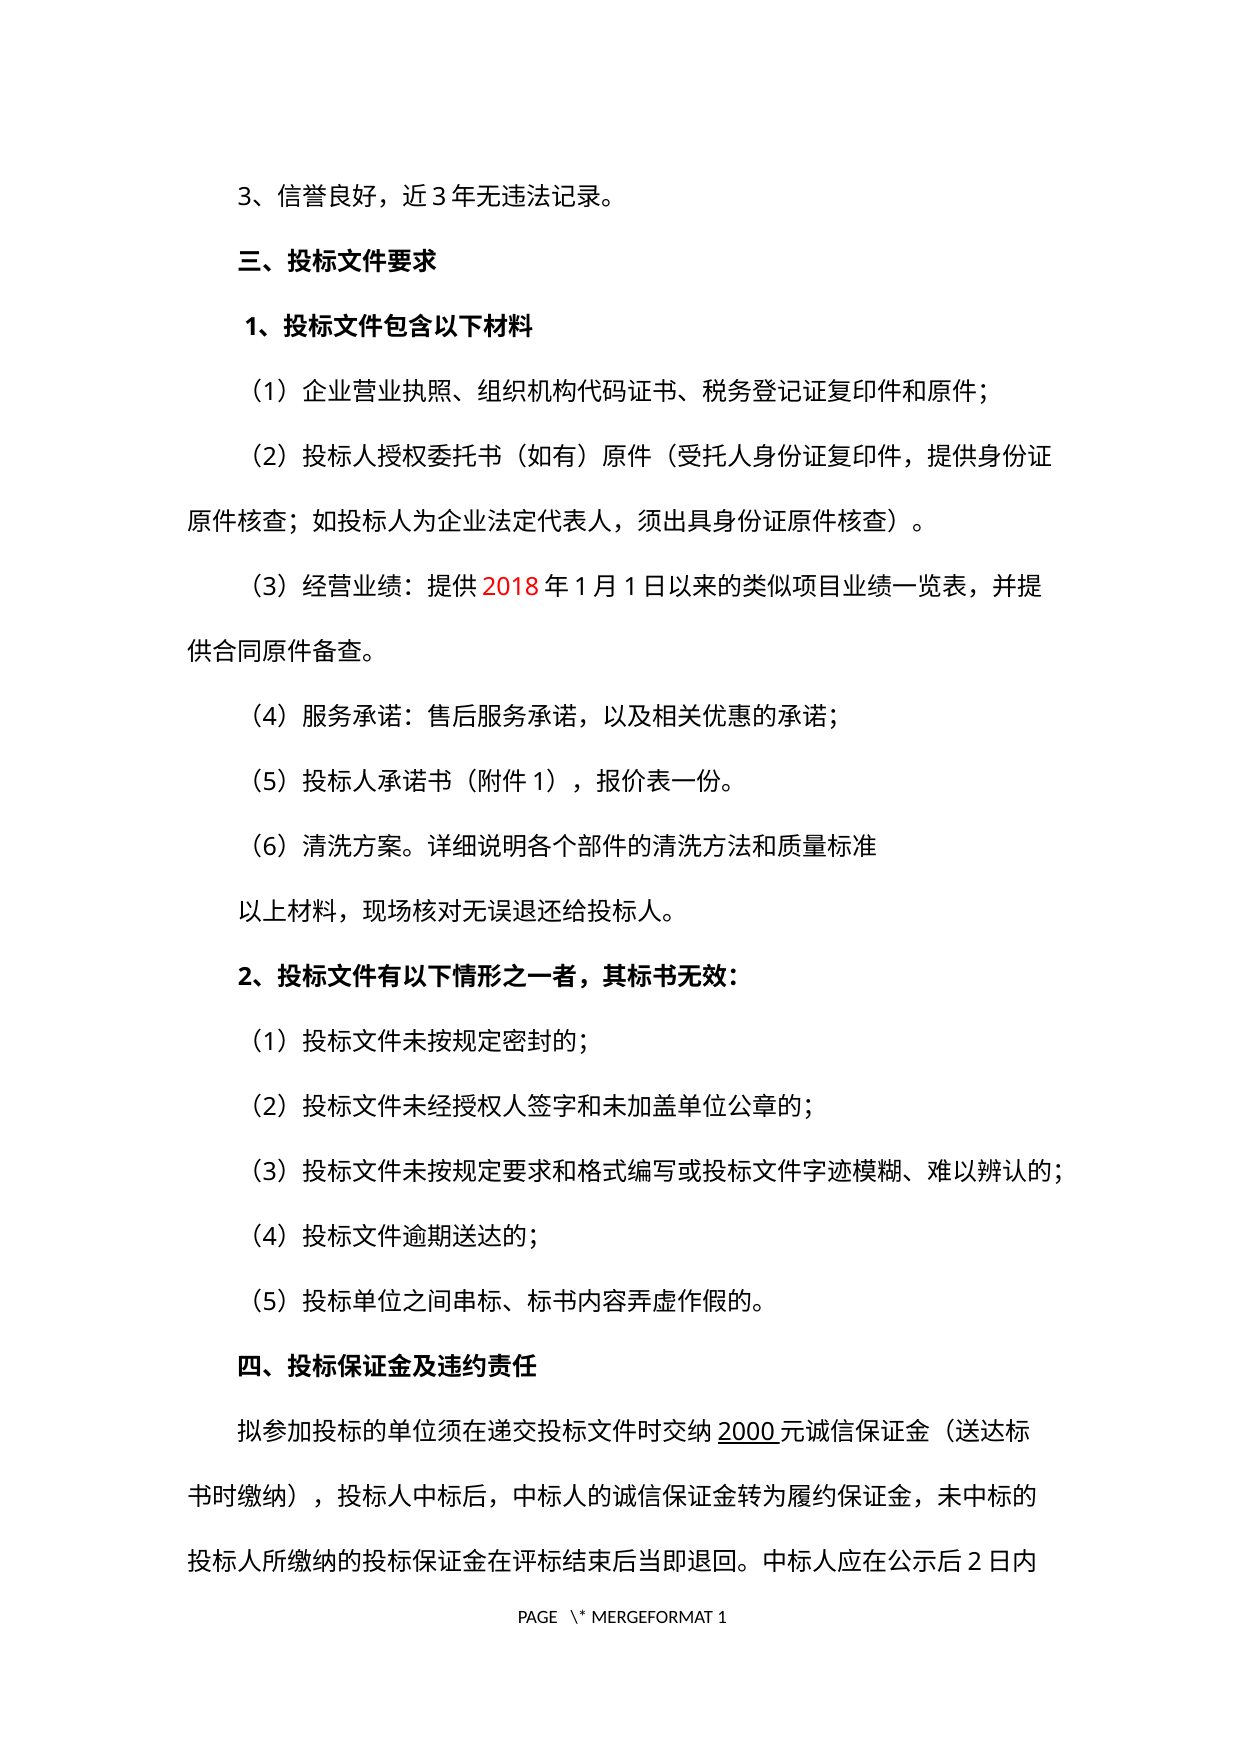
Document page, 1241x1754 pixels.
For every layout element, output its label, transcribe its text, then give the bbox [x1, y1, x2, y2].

text （3）投标文件未按规定要求和格式编写或投标文件字迹模糊、难以辨认的； [187, 1137, 1053, 1202]
text （3）经营业绩：提供2018年1月1日以来的类似项目业绩一览表，并提供合同原件备查。 [187, 552, 1053, 682]
text （4）投标文件逾期送达的； [187, 1202, 1053, 1267]
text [187, 1397, 1053, 1592]
text 2、投标文件有以下情形之一者，其标书无效： [187, 942, 1053, 1007]
text （2）投标文件未经授权人签字和未加盖单位公章的； [187, 1072, 1053, 1137]
text 3、信誉良好，近3年无违法记录。 [187, 162, 1053, 227]
text 以上材料，现场核对无误退还给投标人。 [187, 877, 1053, 942]
text 三、投标文件要求 [187, 227, 1053, 292]
text （5）投标单位之间串标、标书内容弄虚作假的。 [187, 1267, 1053, 1332]
text （5）投标人承诺书（附件1），报价表一份。 [187, 747, 1053, 812]
text 四、投标保证金及违约责任 [187, 1332, 1053, 1397]
text （1）企业营业执照、组织机构代码证书、税务登记证复印件和原件； [187, 357, 1053, 422]
text 1、投标文件包含以下材料 [187, 292, 1053, 357]
text （1）投标文件未按规定密封的； [187, 1007, 1053, 1072]
text （4）服务承诺：售后服务承诺，以及相关优惠的承诺； [187, 682, 1053, 747]
text （2）投标人授权委托书（如有）原件（受托人身份证复印件，提供身份证原件核查；如投标人为企业法定代表人，须出具身份证原件核查）。 [187, 422, 1053, 552]
text （6）清洗方案。详细说明各个部件的清洗方法和质量标准 [187, 812, 1053, 877]
